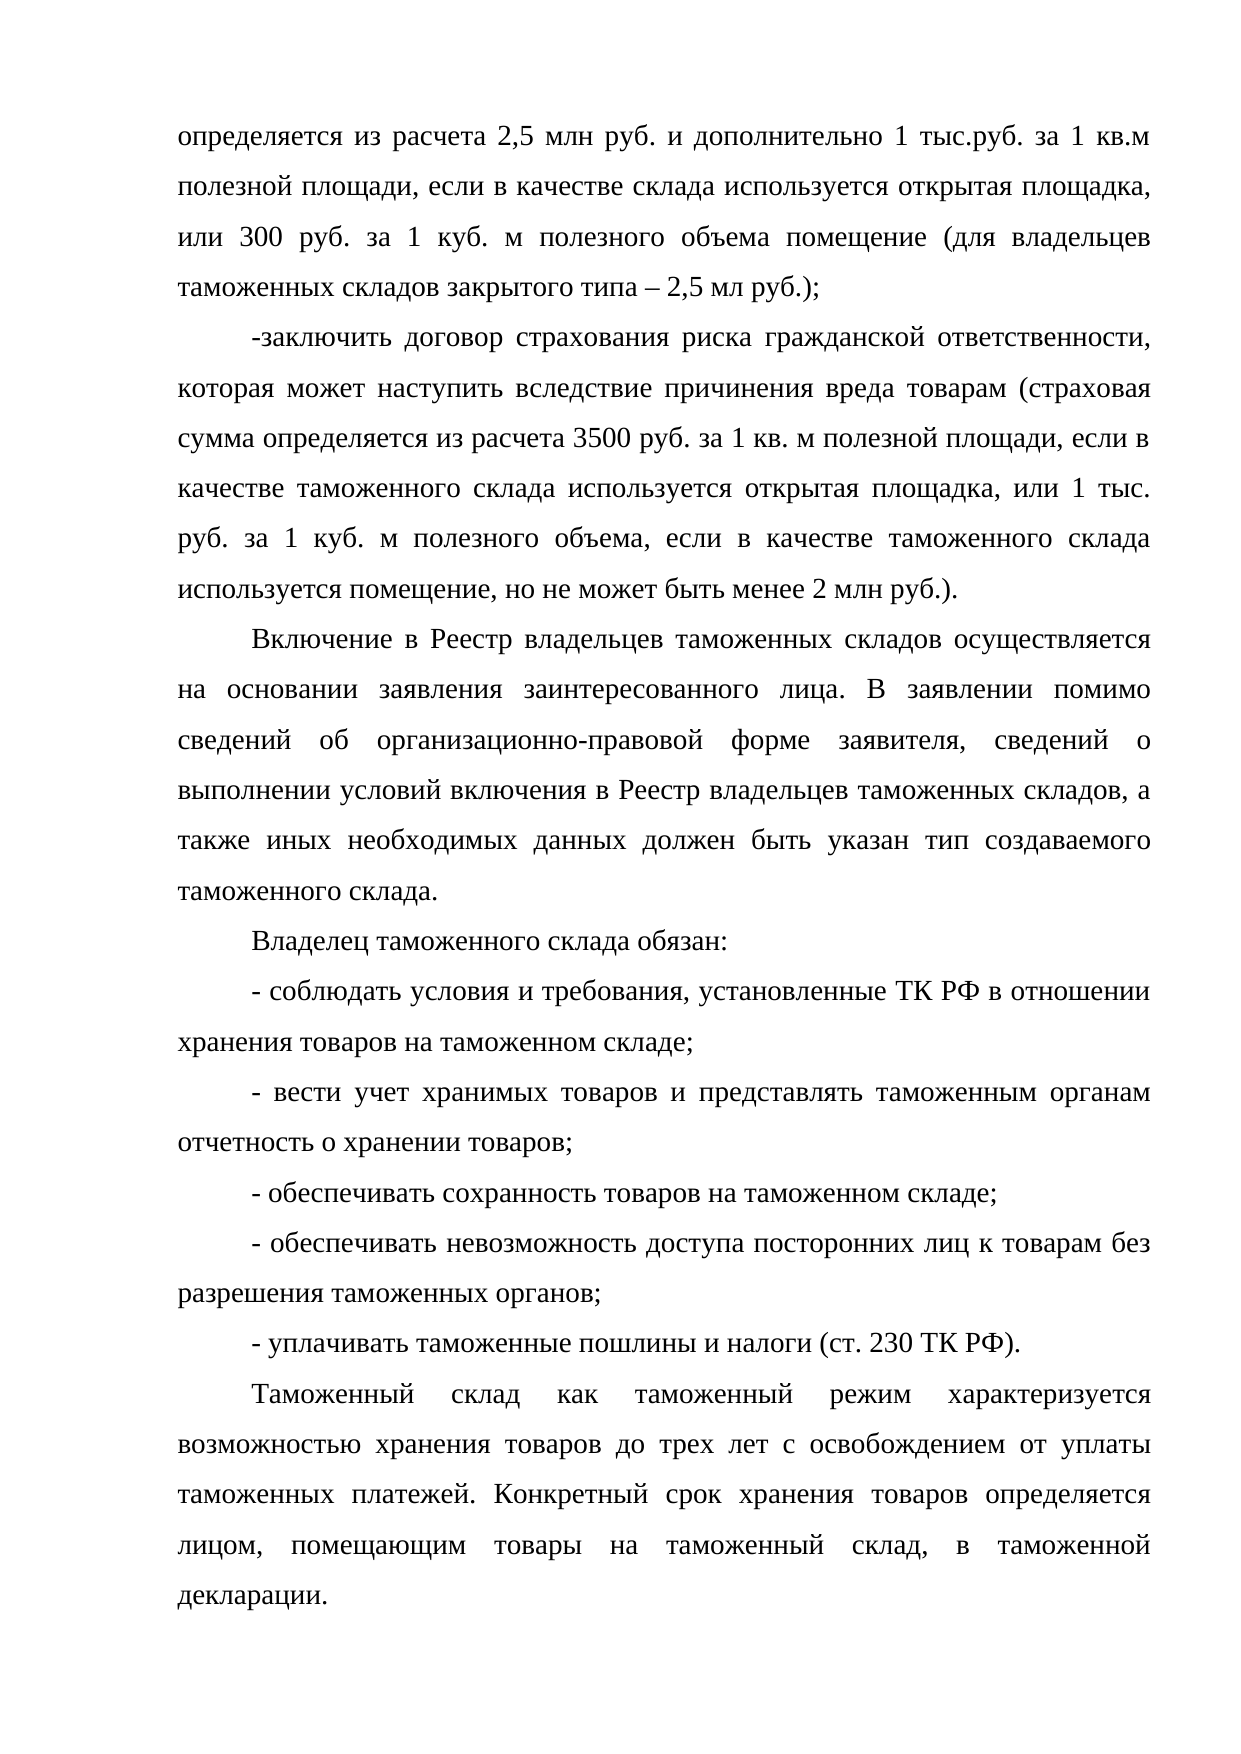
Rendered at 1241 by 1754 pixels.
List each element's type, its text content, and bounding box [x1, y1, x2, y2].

text -заключить договор страхования риска гражданской ответственности, которая может наступить вследствие причинения вреда товарам (страховая сумма определяется из расчета 3500 руб. за 1 кв. м полезной площади, если в качестве таможенного склада используется открытая площадка, или 1 тыс. руб. за 1 куб. м полезного объема, если в качестве таможенного склада используется помещение, но не может быть менее 2 млн руб.). [177, 319, 1152, 604]
text - обеспечивать невозможность доступа посторонних лиц к товарам без разрешения таможенных органов; [177, 1225, 1152, 1309]
text - обеспечивать сохранность товаров на таможенном складе; [177, 1175, 1152, 1208]
text Таможенный склад как таможенный режим характеризуется возможностью хранения товаров до трех лет с освобождением от уплаты таможенных платежей. Конкретный срок хранения товаров определяется лицом, помещающим товары на таможенный склад, в таможенной декларации. [177, 1376, 1152, 1611]
text - уплачивать таможенные пошлины и налоги (ст. 230 ТК РФ). [177, 1326, 1152, 1359]
text Включение в Реестр владельцев таможенных складов осуществляется на основании заявления заинтересованного лица. В заявлении помимо сведений об организационно-правовой форме заявителя, сведений о выполнении условий включения в Реестр владельцев таможенных складов, а также иных необходимых данных должен быть указан тип создаваемого таможенного склада. [177, 621, 1152, 906]
text - соблюдать условия и требования, установленные ТК РФ в отношении хранения товаров на таможенном складе; [177, 973, 1152, 1057]
text - вести учет хранимых товаров и представлять таможенным органам отчетность о хранении товаров; [177, 1074, 1152, 1158]
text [177, 118, 1152, 303]
text Владелец таможенного склада обязан: [177, 923, 1152, 957]
